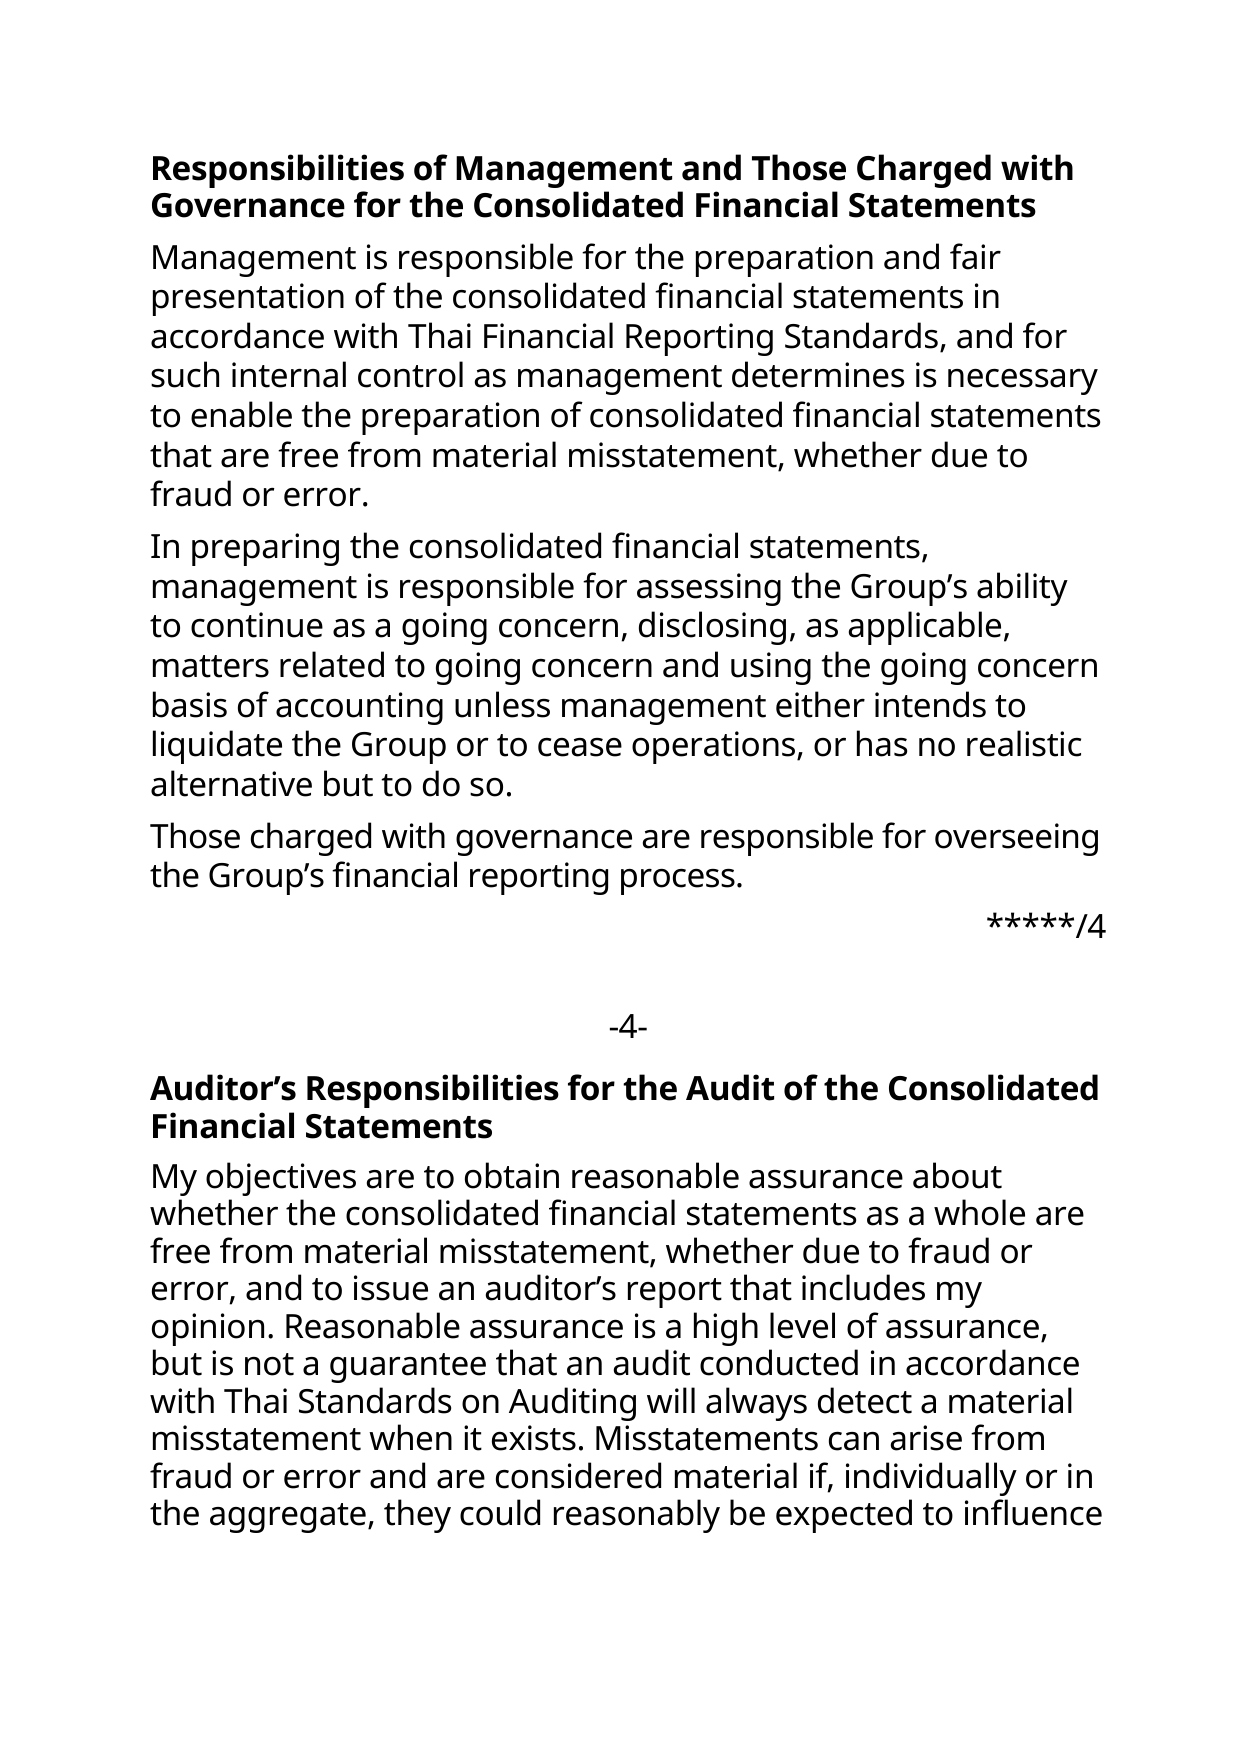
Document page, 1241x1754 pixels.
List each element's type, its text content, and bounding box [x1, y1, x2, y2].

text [150, 1158, 1107, 1533]
text -4- [150, 1008, 1107, 1046]
text Management is responsible for the preparation and fair presentation of the consolidated financial statements in accordance with Thai Financial Reporting Standards, and for such internal control as management determines is necessary to enable the preparation of consolidated financial statements that are free from material misstatement, whether due to fraud or error. [150, 237, 1107, 514]
text Auditor’s Responsibilities for the Audit of the Consolidated Financial Statements [150, 1071, 1107, 1146]
text In preparing the consolidated financial statements, management is responsible for assessing the Group’s ability to continue as a going concern, disclosing, as applicable, matters related to going concern and using the going concern basis of accounting unless management either intends to liquidate the Group or to cease operations, or has no realistic alternative but to do so. [150, 527, 1107, 804]
text Those charged with governance are responsible for overseeing the Group’s financial reporting process. [150, 817, 1107, 896]
text Responsibilities of Management and Those Charged with Governance for the Consolidated Financial Statements [150, 150, 1107, 225]
text *****/4 [150, 908, 1107, 946]
